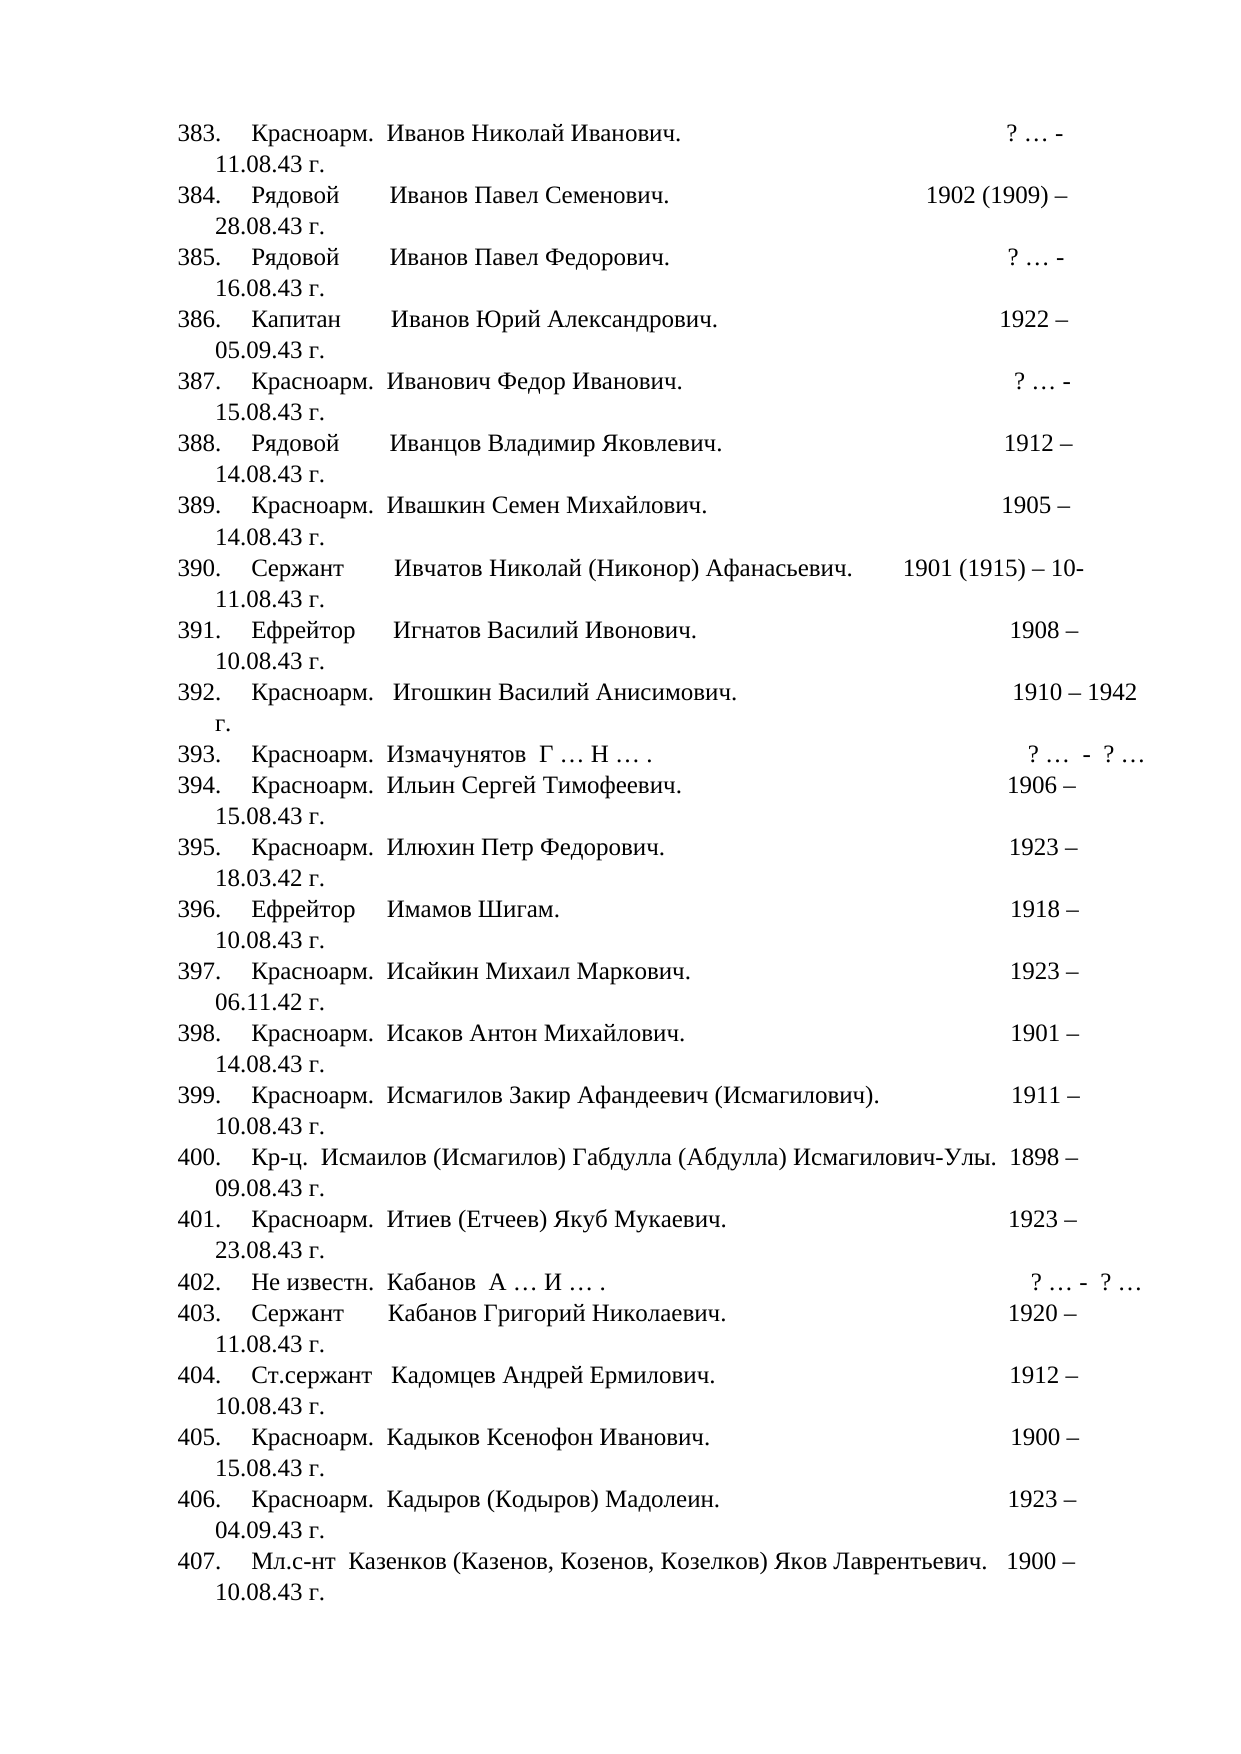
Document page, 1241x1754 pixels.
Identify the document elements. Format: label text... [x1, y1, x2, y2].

list Красноарм. Исайкин Михаил Маркович. 1923 – 06.11.42 г. [177, 956, 1152, 1016]
list Рядовой Иванов Павел Семенович. 1902 (1909) – 28.08.43 г. [177, 180, 1152, 240]
list Рядовой Иванцов Владимир Яковлевич. 1912 – 14.08.43 г. [177, 428, 1152, 488]
list Сержант Ивчатов Николай (Никонор) Афанасьевич. 1901 (1915) – 10-11.08.43 г. [177, 553, 1152, 612]
list Красноарм. Кадыров (Кодыров) Мадолеин. 1923 – 04.09.43 г. [177, 1484, 1152, 1544]
list Капитан Иванов Юрий Александрович. 1922 – 05.09.43 г. [177, 304, 1152, 364]
list Красноарм. Исмагилов Закир Афандеевич (Исмагилович). 1911 – 10.08.43 г. [177, 1080, 1152, 1140]
list Красноарм. Илюхин Петр Федорович. 1923 – 18.03.42 г. [177, 832, 1152, 892]
list Ефрейтор Имамов Шигам. 1918 – 10.08.43 г. [177, 894, 1152, 954]
list Ст.сержант Кадомцев Андрей Ермилович. 1912 – 10.08.43 г. [177, 1360, 1152, 1419]
list Красноарм. Итиев (Етчеев) Якуб Мукаевич. 1923 – 23.08.43 г. [177, 1204, 1152, 1264]
list Красноарм. Игошкин Василий Анисимович. 1910 – 1942 г. [177, 677, 1152, 737]
list Красноарм. Ильин Сергей Тимофеевич. 1906 – 15.08.43 г. [177, 770, 1152, 830]
list Красноарм. Иванов Николай Иванович. ? … - 11.08.43 г. [177, 118, 1152, 178]
list Ефрейтор Игнатов Василий Ивонович. 1908 – 10.08.43 г. [177, 615, 1152, 674]
list Красноарм. Ивашкин Семен Михайлович. 1905 – 14.08.43 г. [177, 491, 1152, 550]
list Не известн. Кабанов А … И … . ? … - ? … [177, 1267, 1152, 1295]
list Красноарм. Иванович Федор Иванович. ? … - 15.08.43 г. [177, 366, 1152, 426]
list Красноарм. Кадыков Ксенофон Иванович. 1900 – 15.08.43 г. [177, 1422, 1152, 1482]
list Рядовой Иванов Павел Федорович. ? … - 16.08.43 г. [177, 242, 1152, 302]
list Мл.с-нт Казенков (Казенов, Козенов, Козелков) Яков Лаврентьевич. 1900 – 10.08.43 г. [177, 1546, 1152, 1606]
list Сержант Кабанов Григорий Николаевич. 1920 – 11.08.43 г. [177, 1298, 1152, 1357]
list Красноарм. Измачунятов Г … Н … . ? … - ? … [177, 739, 1152, 768]
list Красноарм. Исаков Антон Михайлович. 1901 – 14.08.43 г. [177, 1018, 1152, 1078]
list Кр-ц. Исмаилов (Исмагилов) Габдулла (Абдулла) Исмагилович-Улы. 1898 – 09.08.43 г. [177, 1142, 1152, 1202]
